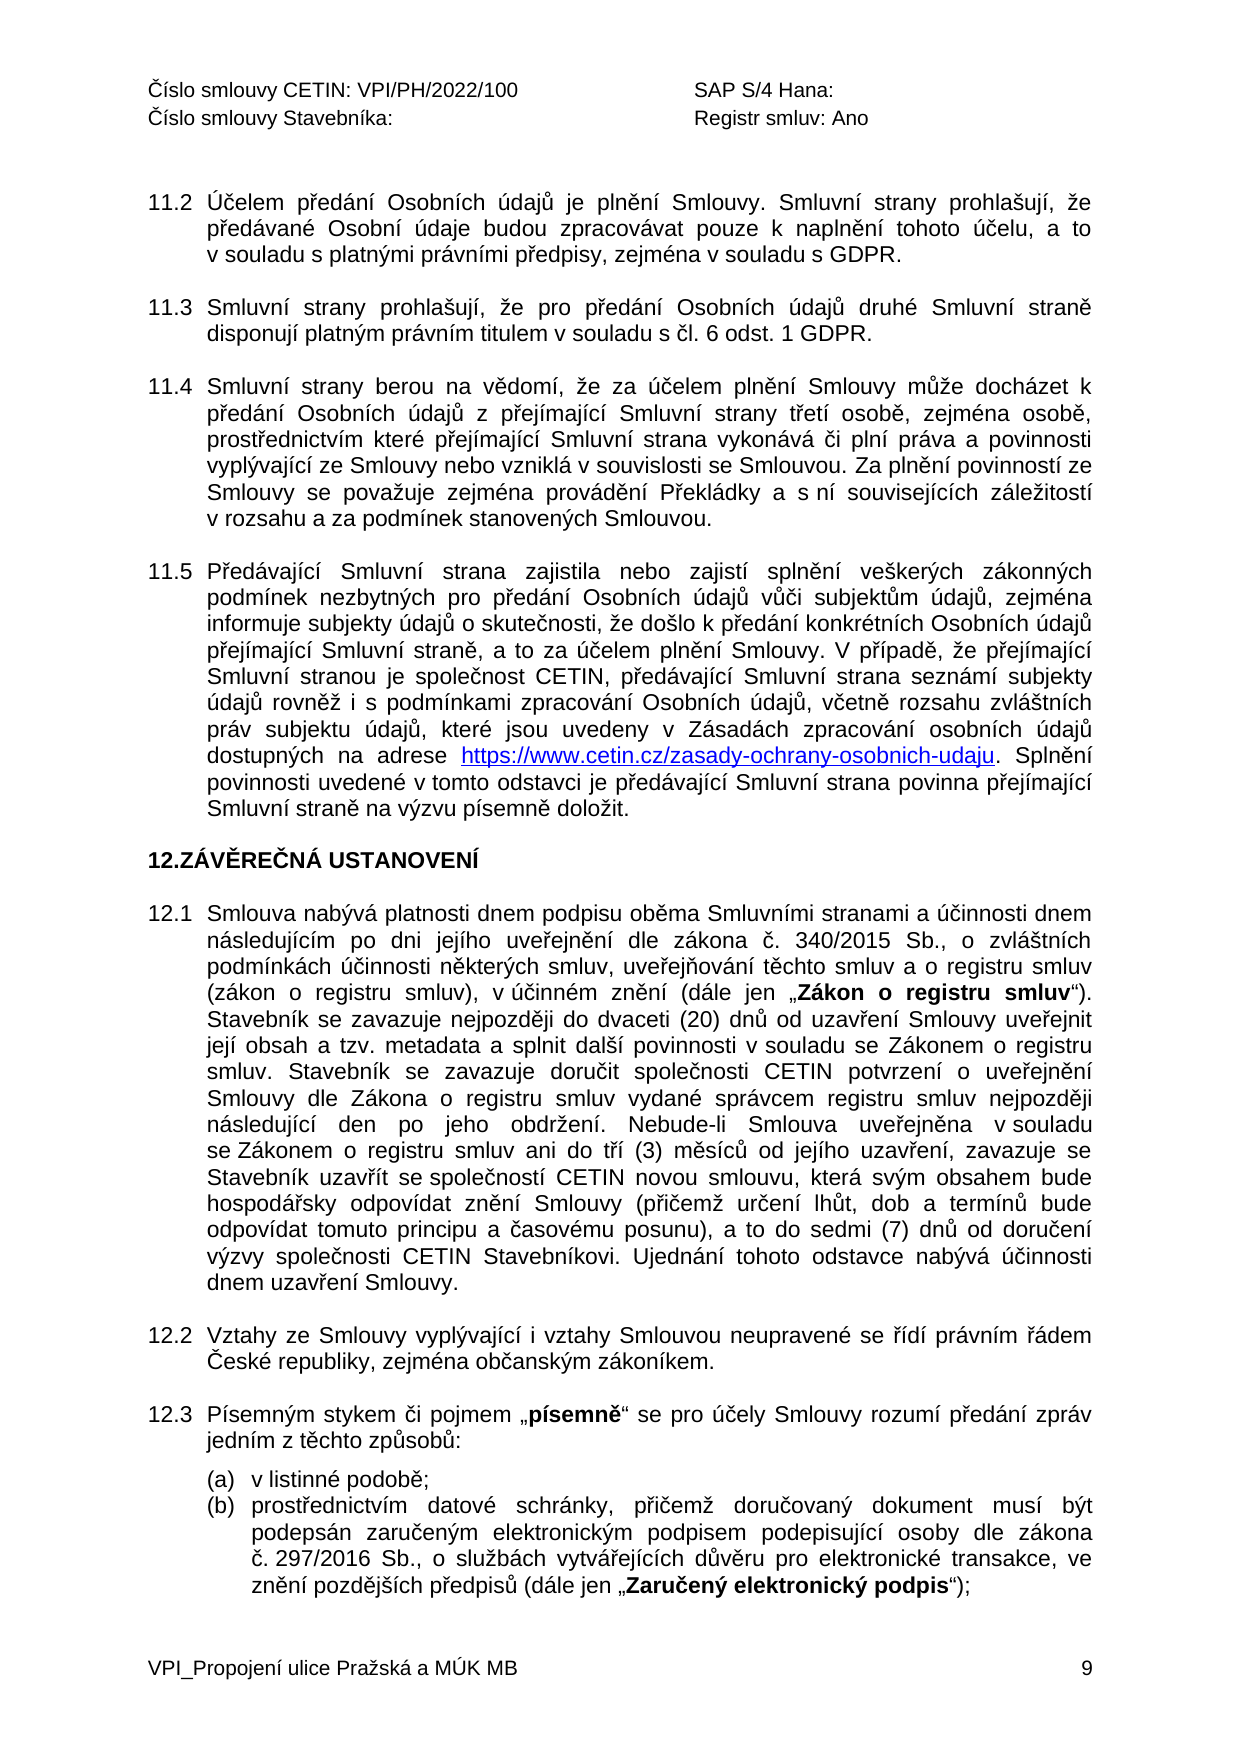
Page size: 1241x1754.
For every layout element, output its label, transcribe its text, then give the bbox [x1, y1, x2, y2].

list Smluvní strany prohlašují, že pro předání Osobních údajů druhé Smluvní straně disponují platným právním titulem v souladu s čl. 6 odst. 1 GDPR. [148, 294, 1093, 347]
list Smlouva nabývá platnosti dnem podpisu oběma Smluvními stranami a účinnosti dnem následujícím po dni jejího uveřejnění dle zákona č. 340/2015 Sb., o zvláštních podmínkách účinnosti některých smluv, uveřejňování těchto smluv a o registru smluv (zákon o registru smluv), v účinném znění (dále jen „Zákon o registru smluv“). Stavebník se zavazuje nejpozději do dvaceti (20) dnů od uzavření Smlouvy uveřejnit její obsah a tzv. metadata a splnit další povinnosti v souladu se Zákonem o registru smluv. Stavebník se zavazuje doručit společnosti CETIN potvrzení o uveřejnění Smlouvy dle Zákona o registru smluv vydané správcem registru smluv nejpozději následující den po jeho obdržení. Nebude-li Smlouva uveřejněna v souladu se Zákonem o registru smluv ani do tří (3) měsíců od jejího uzavření, zavazuje se Stavebník uzavřít se společností CETIN novou smlouvu, která svým obsahem bude hospodářsky odpovídat znění Smlouvy (přičemž určení lhůt, dob a termínů bude odpovídat tomuto principu a časovému posunu), a to do sedmi (7) dnů od doručení výzvy společnosti CETIN Stavebníkovi. Ujednání tohoto odstavce nabývá účinnosti dnem uzavření Smlouvy. [148, 900, 1093, 1296]
list v listinné podobě; [207, 1466, 1093, 1492]
list Smluvní strany berou na vědomí, že za účelem plnění Smlouvy může docházet k předání Osobních údajů z přejímající Smluvní strany třetí osobě, zejména osobě, prostřednictvím které přejímající Smluvní strana vykonává či plní práva a povinnosti vyplývající ze Smlouvy nebo vzniklá v souvislosti se Smlouvou. Za plnění povinností ze Smlouvy se považuje zejména provádění Překládky a s ní souvisejících záležitostí v rozsahu a za podmínek stanovených Smlouvou. [148, 373, 1093, 531]
list Vztahy ze Smlouvy vyplývající i vztahy Smlouvou neupravené se řídí právním řádem České republiky, zejména občanským zákoníkem. [148, 1322, 1093, 1374]
list prostřednictvím datové schránky, přičemž doručovaný dokument musí být podepsán zaručeným elektronickým podpisem podepisující osoby dle zákona č. 297/2016 Sb., o službách vytvářejících důvěru pro elektronické transakce, ve znění pozdějších předpisů (dále jen „Zaručený elektronický podpis“); [207, 1492, 1093, 1598]
list Písemným stykem či pojmem „písemně“ se pro účely Smlouvy rozumí předání zpráv jedním z těchto způsobů: [148, 1401, 1093, 1454]
list Účelem předání Osobních údajů je plnění Smlouvy. Smluvní strany prohlašují, že předávané Osobní údaje budou zpracovávat pouze k naplnění tohoto účelu, a to v souladu s platnými právními předpisy, zejména v souladu s GDPR. [148, 189, 1093, 268]
list Předávající Smluvní strana zajistila nebo zajistí splnění veškerých zákonných podmínek nezbytných pro předání Osobních údajů vůči subjektům údajů, zejména informuje subjekty údajů o skutečnosti, že došlo k předání konkrétních Osobních údajů přejímající Smluvní straně, a to za účelem plnění Smlouvy. V případě, že přejímající Smluvní stranou je společnost CETIN, předávající Smluvní strana seznámí subjekty údajů rovněž i s podmínkami zpracování Osobních údajů, včetně rozsahu zvláštních práv subjektu údajů, které jsou uvedeny v Zásadách zpracování osobních údajů dostupných na adrese https://www.cetin.cz/zasady-ochrany-osobnich-udaju. Splnění povinnosti uvedené v tomto odstavci je předávající Smluvní strana povinna přejímající Smluvní straně na výzvu písemně doložit. [148, 558, 1093, 821]
list ZÁVĚREČNÁ USTANOVENÍ [148, 847, 1093, 874]
